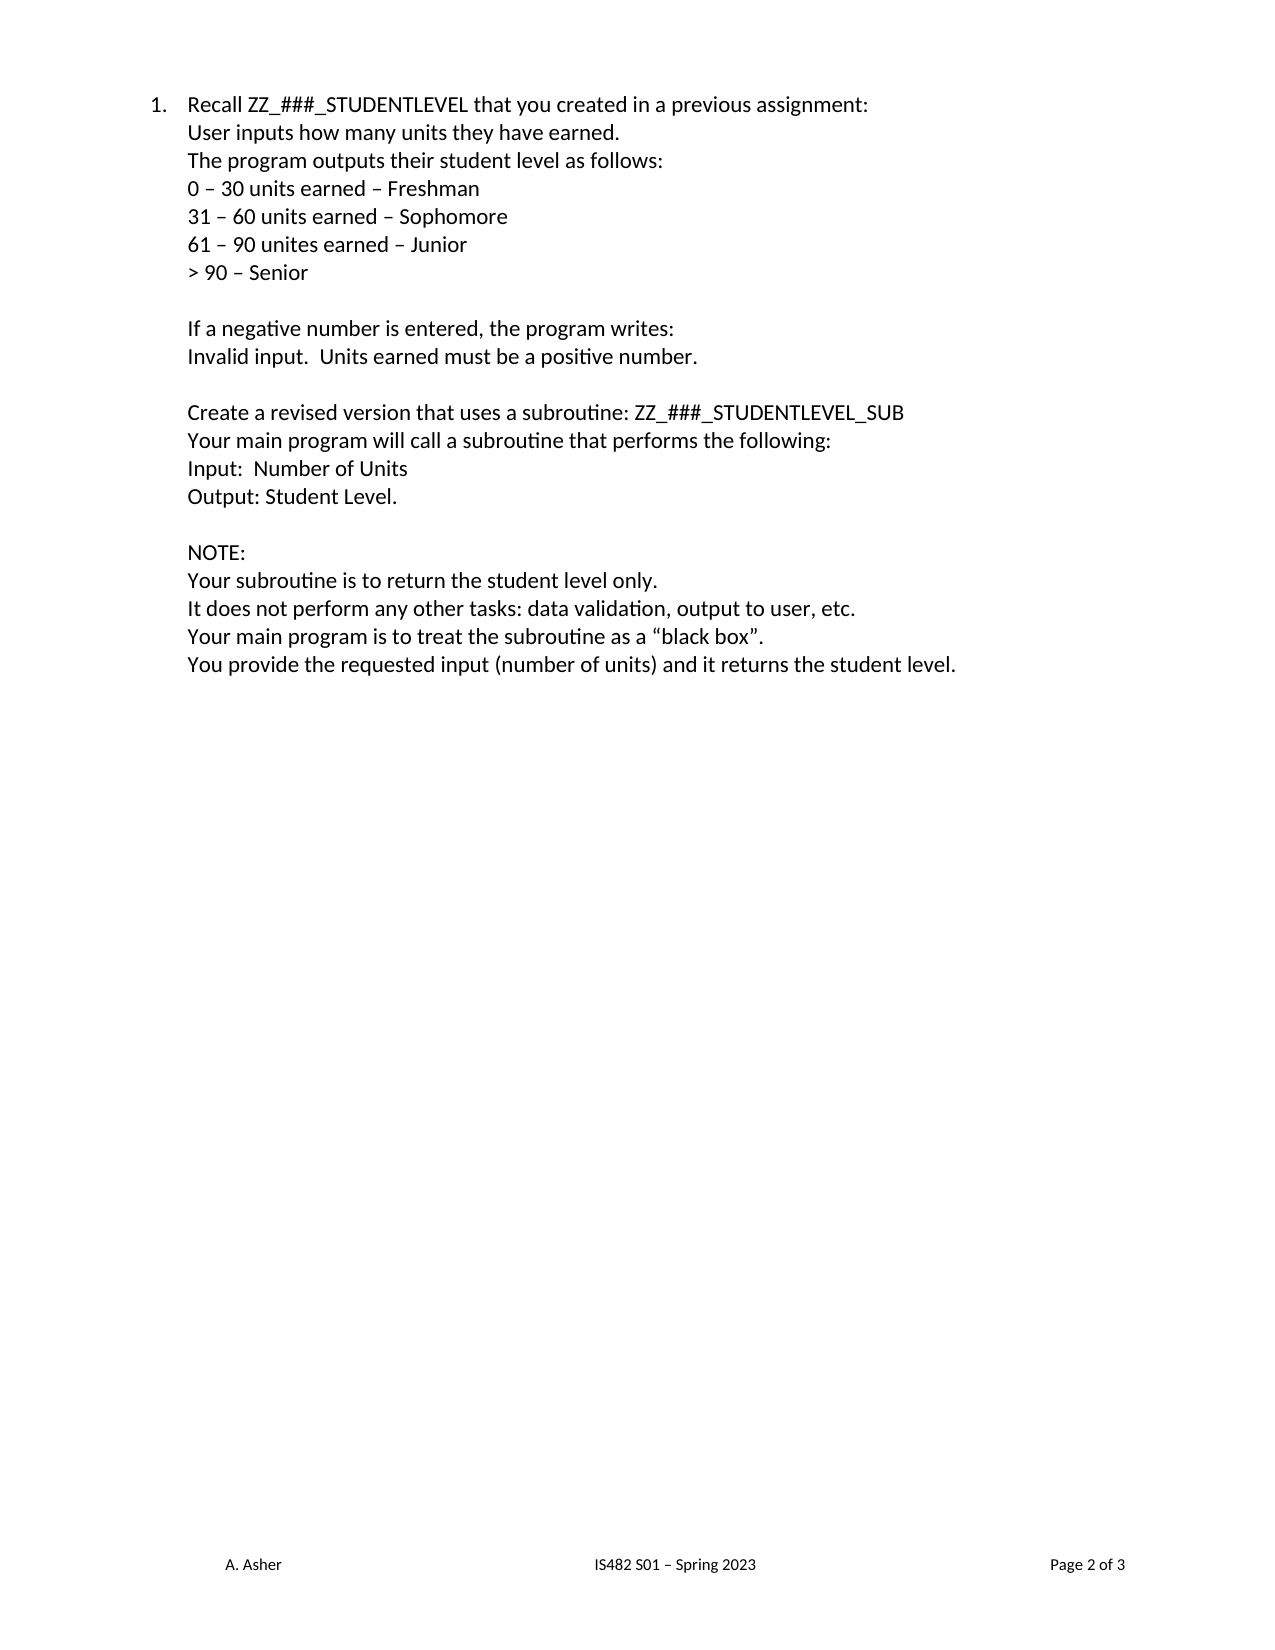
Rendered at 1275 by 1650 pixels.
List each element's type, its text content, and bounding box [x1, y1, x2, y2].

text Input: Number of Units Output: Student Level. [187, 454, 1125, 510]
text Create a revised version that uses a subroutine: ZZ_###_STUDENTLEVEL_SUB [187, 398, 1125, 426]
text If a negative number is entered, the program writes: Invalid input. Units earned must be a positive number. [187, 314, 1125, 370]
text > 90 – Senior [187, 258, 1125, 286]
text You provide the requested input (number of units) and it returns the student level. [187, 650, 1125, 678]
text 31 – 60 units earned – Sophomore [187, 202, 1125, 230]
text NOTE: [187, 538, 1125, 566]
text Your main program is to treat the subroutine as a “black box”. [187, 622, 1125, 650]
text It does not perform any other tasks: data validation, output to user, etc. [187, 594, 1125, 622]
list Recall ZZ_###_STUDENTLEVEL that you created in a previous assignment: [150, 90, 1125, 118]
text Your subroutine is to return the student level only. [187, 566, 1125, 594]
text Your main program will call a subroutine that performs the following: [187, 426, 1125, 454]
text User inputs how many units they have earned. [187, 118, 1125, 146]
text 61 – 90 unites earned – Junior [187, 230, 1125, 258]
text The program outputs their student level as follows: 0 – 30 units earned – Freshman [187, 146, 1125, 202]
